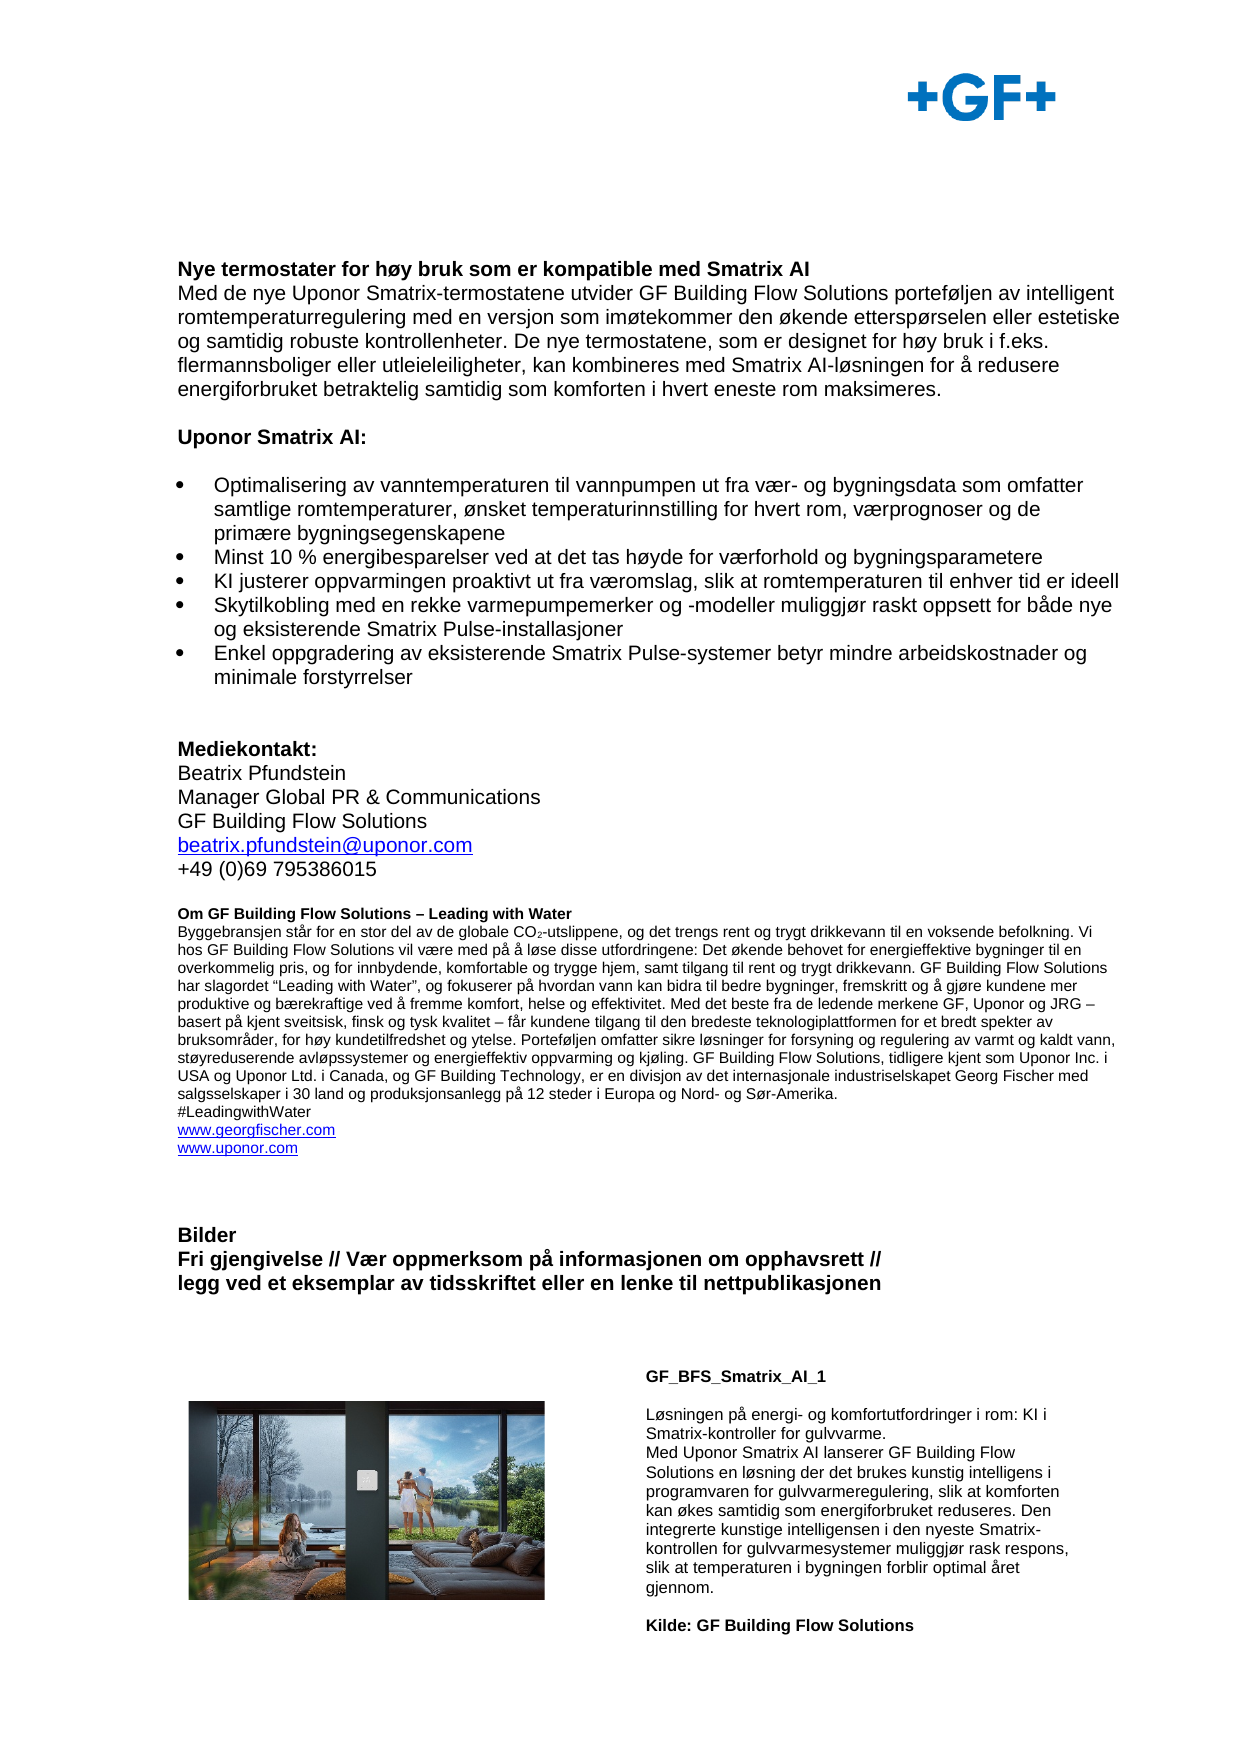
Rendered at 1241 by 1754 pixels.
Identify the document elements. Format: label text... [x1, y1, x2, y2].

text Fri gjengivelse // Vær oppmerksom på informasjonen om opphavsrett // [177, 1247, 1092, 1271]
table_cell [177, 209, 1122, 1199]
text legg ved et eksemplar av tidsskriftet eller en lenke til nettpublikasjonen [177, 1271, 1092, 1295]
picture [907, 73, 1056, 121]
table_header [177, 1367, 634, 1635]
table_header GF_BFS_Smatrix_AI_1 Løsningen på energi- og komfortutfordringer i rom: KI i Smatrix-kontroller for gulvvarme. Med Uponor Smatrix AI lanserer GF Building Flow Solutions en løsning der det brukes kunstig intelligens i programvaren for gulvvarmeregulering, slik at komforten kan økes samtidig som energiforbruket reduseres. Den integrerte kunstige intelligensen i den nyeste Smatrix-kontrollen for gulvvarmesystemer muliggjør rask respons, slik at temperaturen i bygningen forblir optimal året gjennom. Kilde: GF Building Flow Solutions [634, 1367, 1091, 1635]
text Bilder [177, 1223, 1092, 1247]
picture [188, 1401, 545, 1600]
